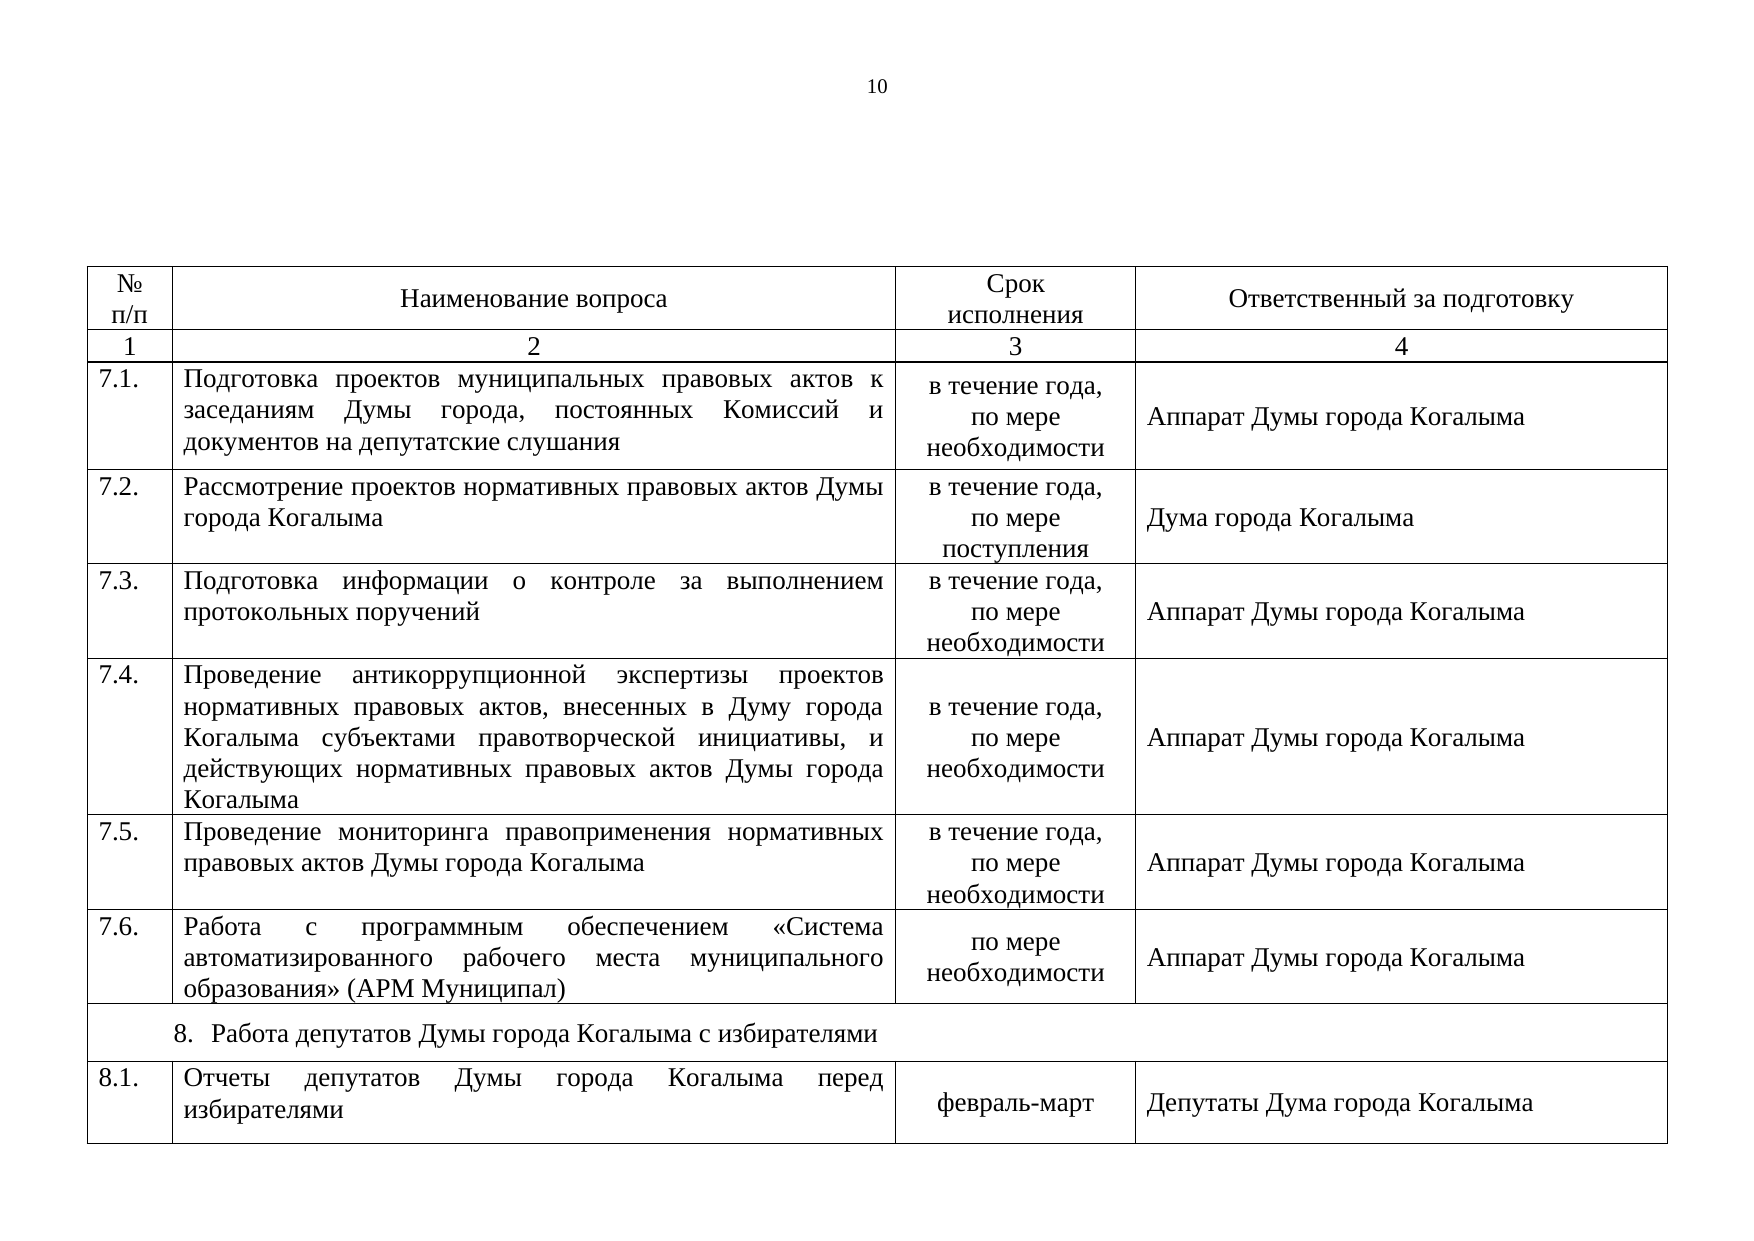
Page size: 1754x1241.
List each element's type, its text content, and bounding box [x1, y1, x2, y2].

table_cell Аппарат Думы города Когалыма [1136, 815, 1667, 909]
table_cell в течение года, по мере необходимости [896, 815, 1135, 909]
table_cell 2 [173, 330, 895, 361]
table_cell 7.4. [88, 659, 172, 814]
table_header Ответственный за подготовку [1136, 267, 1667, 329]
table_cell Подготовка информации о контроле за выполнением протокольных поручений [173, 564, 895, 658]
table_header Наименование вопроса [173, 267, 895, 329]
table_cell Аппарат Думы города Когалыма [1136, 564, 1667, 658]
table_cell 8.1. [88, 1062, 172, 1142]
table_cell 4 [1136, 330, 1667, 361]
table_cell по мере необходимости [896, 910, 1135, 1003]
table_cell Работа с программным обеспечением «Система автоматизированного рабочего места муниципального образования» (АРМ Муниципал) [173, 910, 895, 1003]
table_cell 7.6. [88, 910, 172, 1003]
table_cell Аппарат Думы города Когалыма [1136, 363, 1667, 469]
table_cell февраль-март [896, 1062, 1135, 1142]
table_cell 7.3. [88, 564, 172, 658]
table_cell 7.1. [88, 363, 172, 469]
table_cell в течение года, по мере необходимости [896, 659, 1135, 814]
table_cell 7.2. [88, 470, 172, 563]
table_cell Депутаты Дума города Когалыма [1136, 1062, 1667, 1142]
table_cell Проведение мониторинга правоприменения нормативных правовых актов Думы города Когалыма [173, 815, 895, 909]
table_cell Отчеты депутатов Думы города Когалыма перед избирателями [173, 1062, 895, 1142]
table_cell Дума города Когалыма [1136, 470, 1667, 563]
table_cell 7.5. [88, 815, 172, 909]
table_cell Работа депутатов Думы города Когалыма с избирателями [88, 1004, 1667, 1061]
table_cell 3 [896, 330, 1135, 361]
table_cell в течение года, по мере поступления [896, 470, 1135, 563]
table_cell в течение года, по мере необходимости [896, 564, 1135, 658]
table_cell Проведение антикоррупционной экспертизы проектов нормативных правовых актов, внесенных в Думу города Когалыма субъектами правотворческой инициативы, и действующих нормативных правовых актов Думы города Когалыма [173, 659, 895, 814]
table_header № п/п [88, 267, 172, 329]
table_header Срок исполнения [896, 267, 1135, 329]
table_cell Рассмотрение проектов нормативных правовых актов Думы города Когалыма [173, 470, 895, 563]
table_cell Аппарат Думы города Когалыма [1136, 659, 1667, 814]
table_cell Аппарат Думы города Когалыма [1136, 910, 1667, 1003]
table_cell 1 [88, 330, 172, 361]
table_cell в течение года, по мере необходимости [896, 363, 1135, 469]
table_cell Подготовка проектов муниципальных правовых актов к заседаниям Думы города, постоянных Комиссий и документов на депутатские слушания [173, 363, 895, 469]
